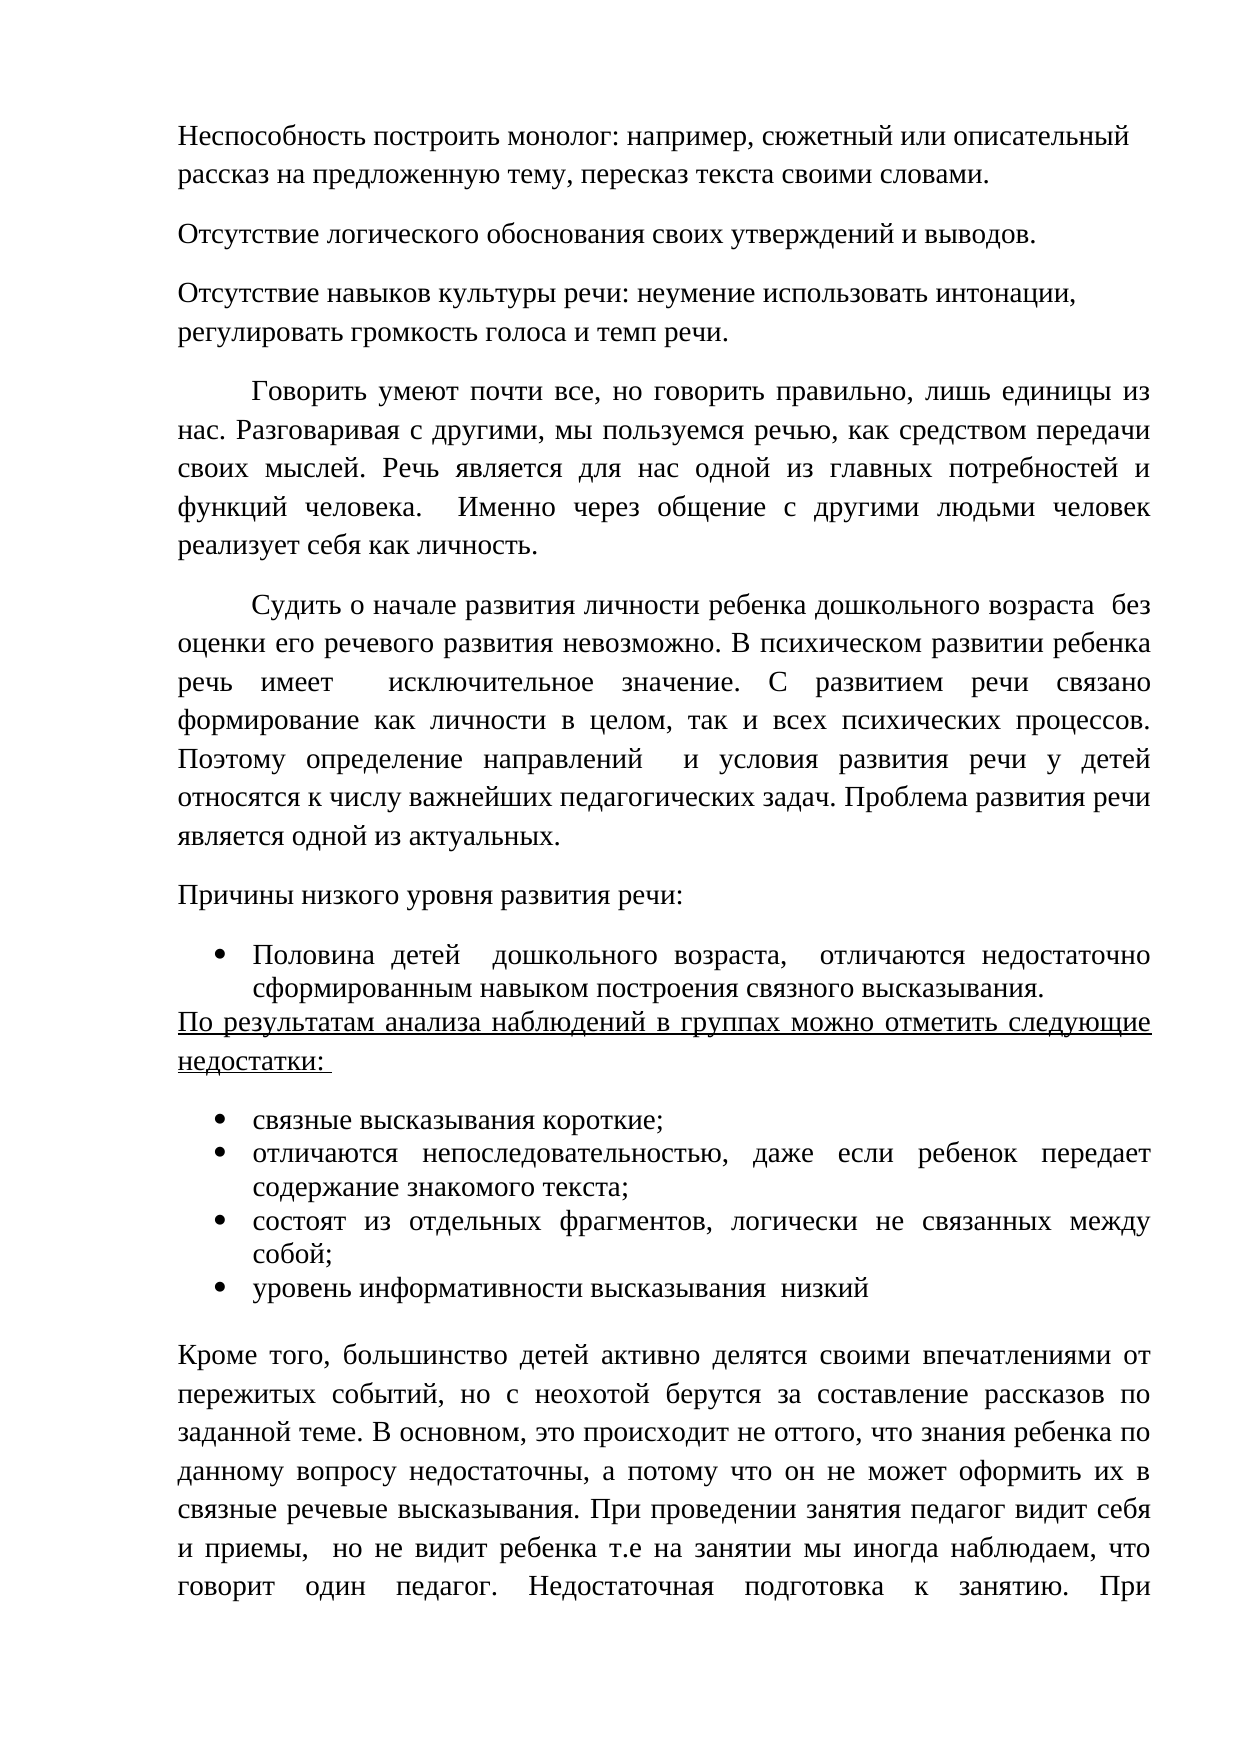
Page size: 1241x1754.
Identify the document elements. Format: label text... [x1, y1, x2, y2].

list уровень информативности высказывания низкий [215, 1270, 1152, 1304]
text Причины низкого уровня развития речи: [177, 877, 1152, 911]
text По результатам анализа наблюдений в группах можно отметить следующие недостатки: [177, 1004, 1152, 1033]
list Половина детей дошкольного возраста, отличаются недостаточно сформированным навыком построения связного высказывания. [215, 937, 1152, 1004]
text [177, 1337, 1152, 1602]
text Судить о начале развития личности ребенка дошкольного возраста без оценки его речевого развития невозможно. В психическом развитии ребенка речь имеет исключительное значение. С развитием речи связано формирование как личности в целом, так и всех психических процессов. Поэтому определение направлений и условия развития речи у детей относятся к числу важнейших педагогических задач. Проблема развития речи является одной из актуальных. [177, 587, 1152, 852]
list состоят из отдельных фрагментов, логически не связанных между собой; [215, 1203, 1152, 1270]
text Неспособность построить монолог: например, сюжетный или описательный рассказ на предложенную тему, пересказ текста своими словами. [177, 118, 1152, 190]
list отличаются непоследовательностью, даже если ребенок передает содержание знакомого текста; [215, 1136, 1152, 1203]
text Говорить умеют почти все, но говорить правильно, лишь единицы из нас. Разговаривая с другими, мы пользуемся речью, как средством передачи своих мыслей. Речь является для нас одной из главных потребностей и функций человека. Именно через общение с другими людьми человек реализует себя как личность. [177, 373, 1152, 561]
text По результатам анализа наблюдений в группах можно отметить следующие недостатки: [177, 1034, 1152, 1076]
text Отсутствие логического обоснования своих утверждений и выводов. [177, 216, 1152, 249]
text Отсутствие навыков культуры речи: неумение использовать интонации, регулировать громкость голоса и темп речи. [177, 275, 1152, 347]
list связные высказывания короткие; [215, 1102, 1152, 1136]
